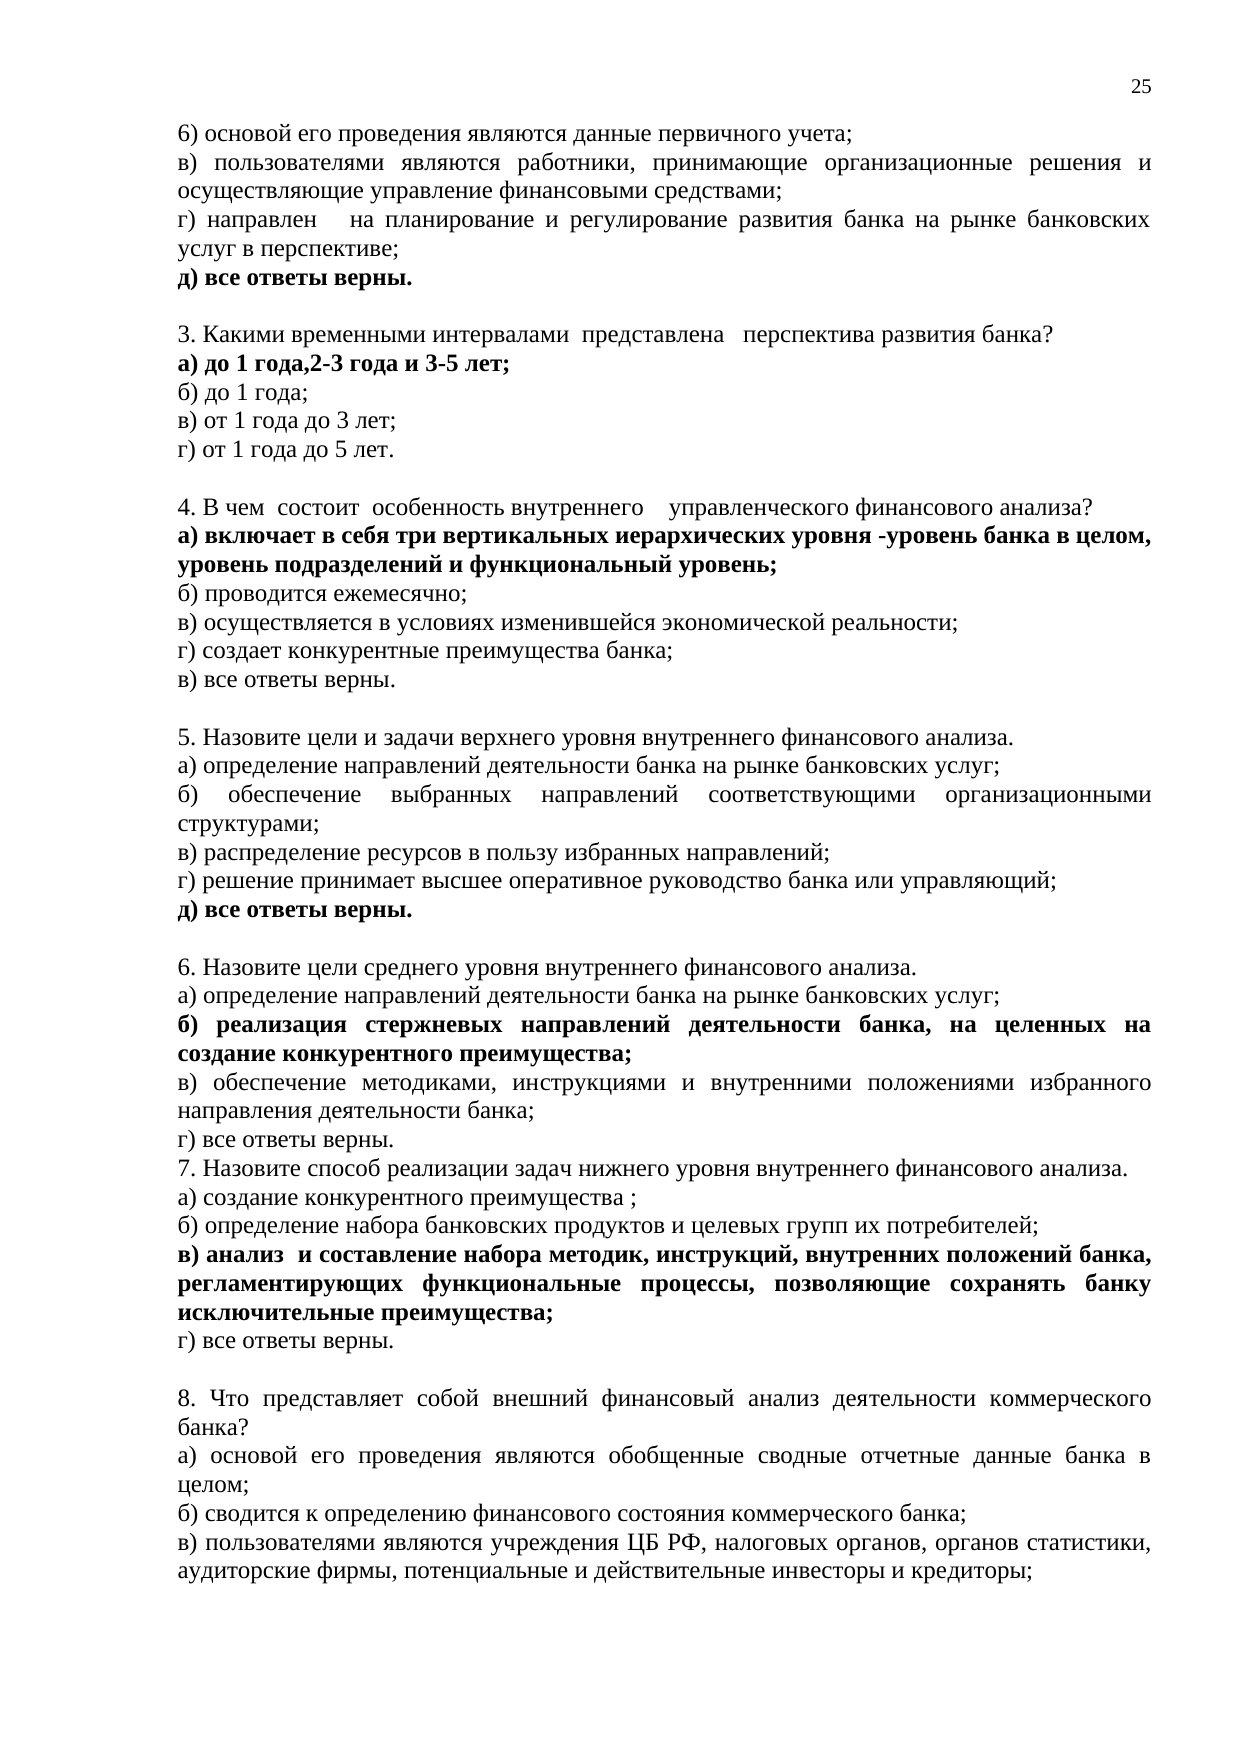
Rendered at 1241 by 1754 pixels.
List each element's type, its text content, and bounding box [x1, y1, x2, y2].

text г) направлен на планирование и регулирование развития банка на рынке банковских услуг в перспективе; [177, 204, 1152, 262]
text а) до 1 года,2-3 года и 3-5 лет; [177, 348, 1152, 377]
text б) сводится к определению финансового состояния коммерческого банка; [177, 1498, 1152, 1527]
text б) реализация стержневых направлений деятельности банка, на целенных на создание конкурентного преимущества; [177, 1009, 1152, 1067]
text б) проводится ежемесячно; [177, 578, 1152, 607]
text г) решение принимает высшее оперативное руководство банка или управляющий; [177, 866, 1152, 894]
text г) все ответы верны. [177, 1124, 1152, 1153]
text 3. Какими временными интервалами представлена перспектива развития банка? [177, 319, 1152, 348]
text а) включает в себя три вертикальных иерархических уровня -уровень банка в целом, уровень подразделений и функциональный уровень; [177, 521, 1152, 578]
text а) создание конкурентного преимущества ; [177, 1182, 1152, 1211]
text д) все ответы верны. [177, 262, 1152, 291]
text б) обеспечение выбранных направлений соответствующими организационными структурами; [177, 779, 1152, 837]
text в) от 1 года до 3 лет; [177, 406, 1152, 434]
text б) определение набора банковских продуктов и целевых групп их потребителей; [177, 1211, 1152, 1239]
text 7. Назовите способ реализации задач нижнего уровня внутреннего финансового анализа. [177, 1153, 1152, 1182]
text г) все ответы верны. [177, 1326, 1152, 1354]
text в) пользователями являются работники, принимающие организационные решения и осуществляющие управление финансовыми средствами; [177, 147, 1152, 204]
text а) определение направлений деятельности банка на рынке банковских услуг; [177, 751, 1152, 779]
text 6) основой его проведения являются данные первичного учета; [177, 118, 1152, 147]
text 8. Что представляет собой внешний финансовый анализ деятельности коммерческого банка? [177, 1383, 1152, 1441]
text в) распределение ресурсов в пользу избранных направлений; [177, 837, 1152, 866]
text в) анализ и составление набора методик, инструкций, внутренних положений банка, регламентирующих функциональные процессы, позволяющие сохранять банку исключительные преимущества; [177, 1239, 1152, 1326]
text в) пользователями являются учреждения ЦБ РФ, налоговых органов, органов статистики, аудиторские фирмы, потенциальные и действительные инвесторы и кредиторы; [177, 1527, 1152, 1584]
text 6. Назовите цели среднего уровня внутреннего финансового анализа. [177, 952, 1152, 981]
text г) создает конкурентные преимущества банка; [177, 636, 1152, 664]
text д) все ответы верны. [177, 894, 1152, 923]
text г) от 1 года до 5 лет. [177, 434, 1152, 463]
text в) все ответы верны. [177, 664, 1152, 693]
text а) основой его проведения являются обобщенные сводные отчетные данные банка в целом; [177, 1441, 1152, 1498]
text в) обеспечение методиками, инструкциями и внутренними положениями избранного направления деятельности банка; [177, 1067, 1152, 1124]
text 5. Назовите цели и задачи верхнего уровня внутреннего финансового анализа. [177, 722, 1152, 751]
text в) осуществляется в условиях изменившейся экономической реальности; [177, 607, 1152, 636]
text а) определение направлений деятельности банка на рынке банковских услуг; [177, 981, 1152, 1009]
text 4. В чем состоит особенность внутреннего управленческого финансового анализа? [177, 492, 1152, 521]
text б) до 1 года; [177, 377, 1152, 406]
